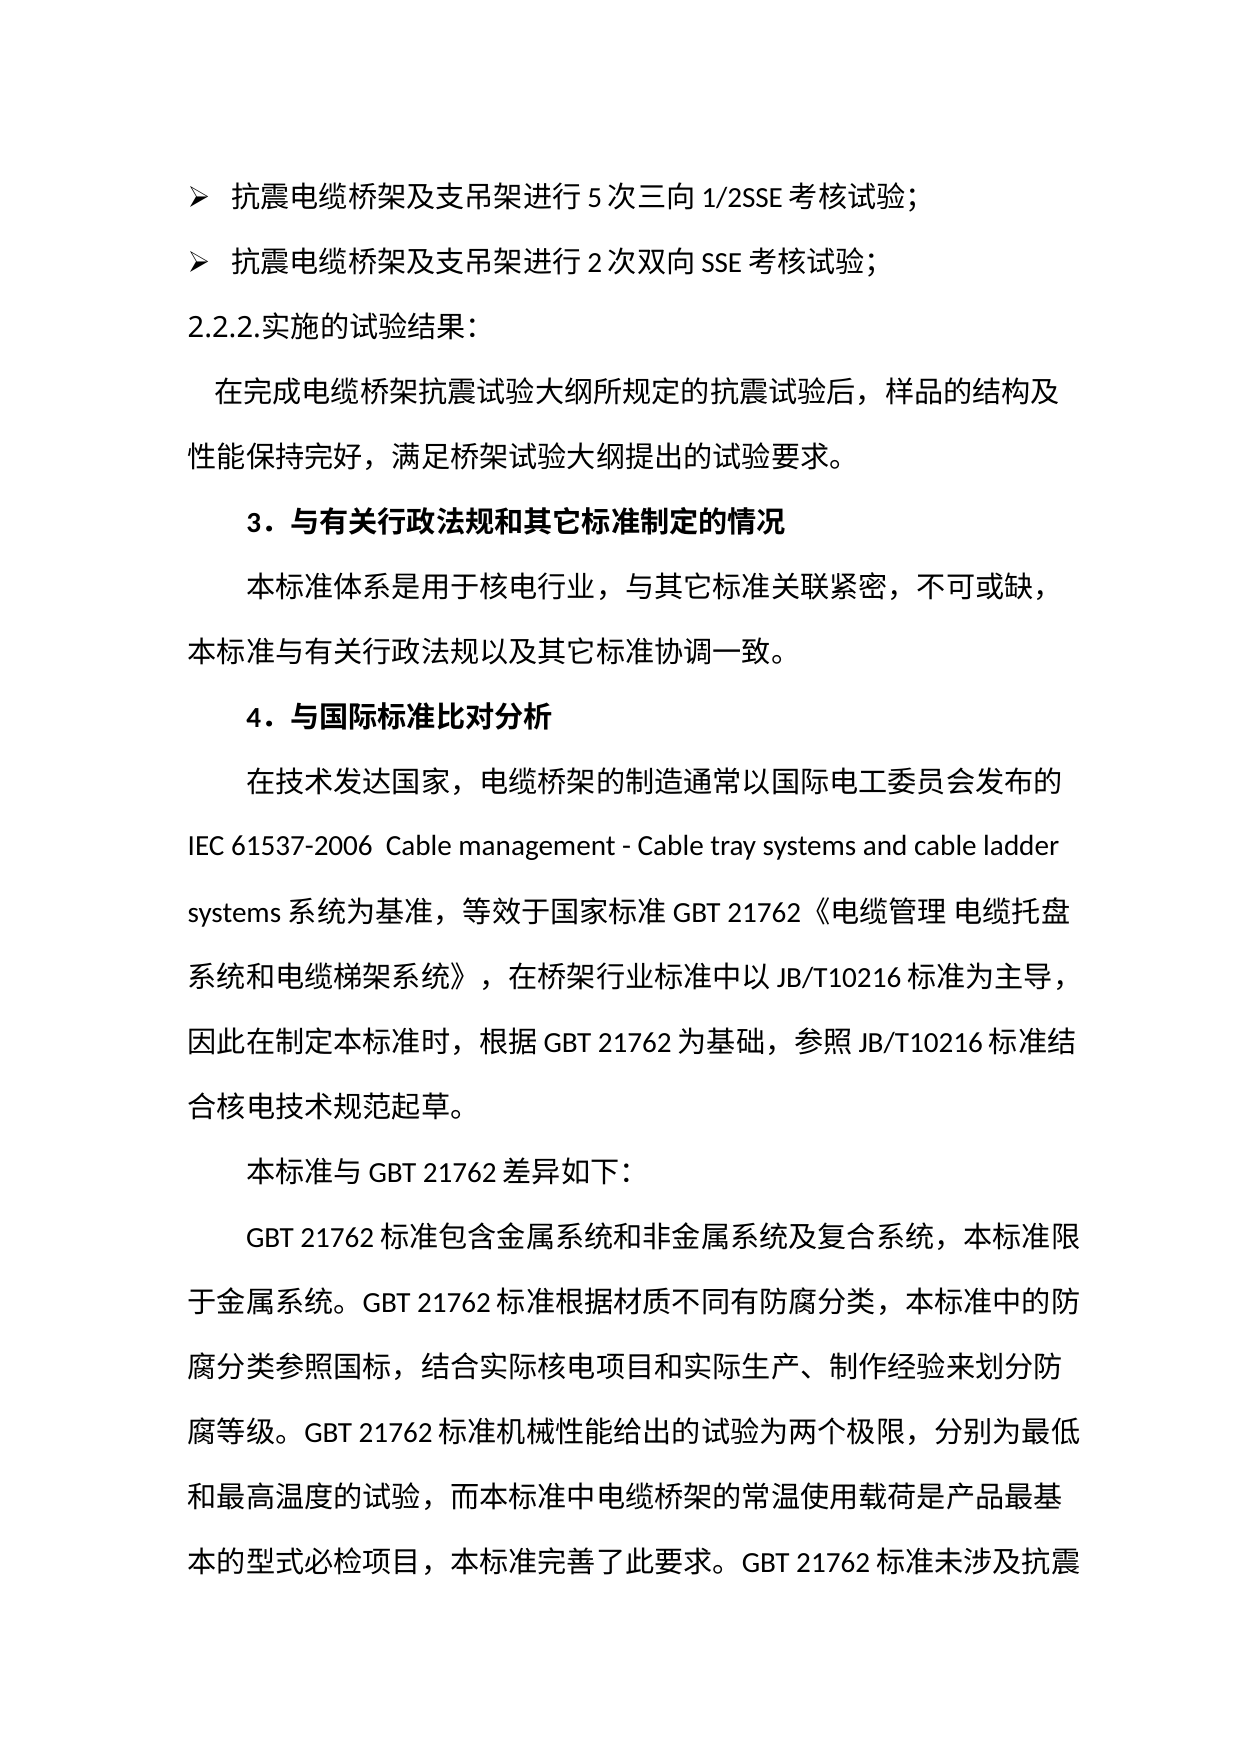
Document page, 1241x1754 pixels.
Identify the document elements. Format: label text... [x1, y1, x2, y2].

list 与国际标准比对分析 [187, 682, 1085, 747]
list 抗震电缆桥架及支吊架进行5次三向1/2SSE考核试验； [187, 162, 1085, 227]
list 在完成电缆桥架抗震试验大纲所规定的抗震试验后，样品的结构及性能保持完好，满足桥架试验大纲提出的试验要求。 [187, 357, 1085, 487]
list 本标准与GBT 21762差异如下： [187, 1137, 1085, 1202]
list 抗震电缆桥架及支吊架进行2次双向SSE考核试验； [187, 227, 1085, 292]
list 在技术发达国家，电缆桥架的制造通常以国际电工委员会发布的IEC 61537-2006 Cable management - Cable tray systems and cable ladder systems 系统为基准，等效于国家标准GBT 21762《电缆管理 电缆托盘系统和电缆梯架系统》，在桥架行业标准中以JB/T10216标准为主导，因此在制定本标准时，根据GBT 21762为基础，参照JB/T10216标准结合核电技术规范起草。 [187, 747, 1085, 1137]
list 本标准体系是用于核电行业，与其它标准关联紧密，不可或缺，本标准与有关行政法规以及其它标准协调一致。 [187, 552, 1085, 682]
list 实施的试验结果： [187, 292, 1085, 357]
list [187, 1202, 1085, 1592]
list 与有关行政法规和其它标准制定的情况 [187, 487, 1085, 552]
